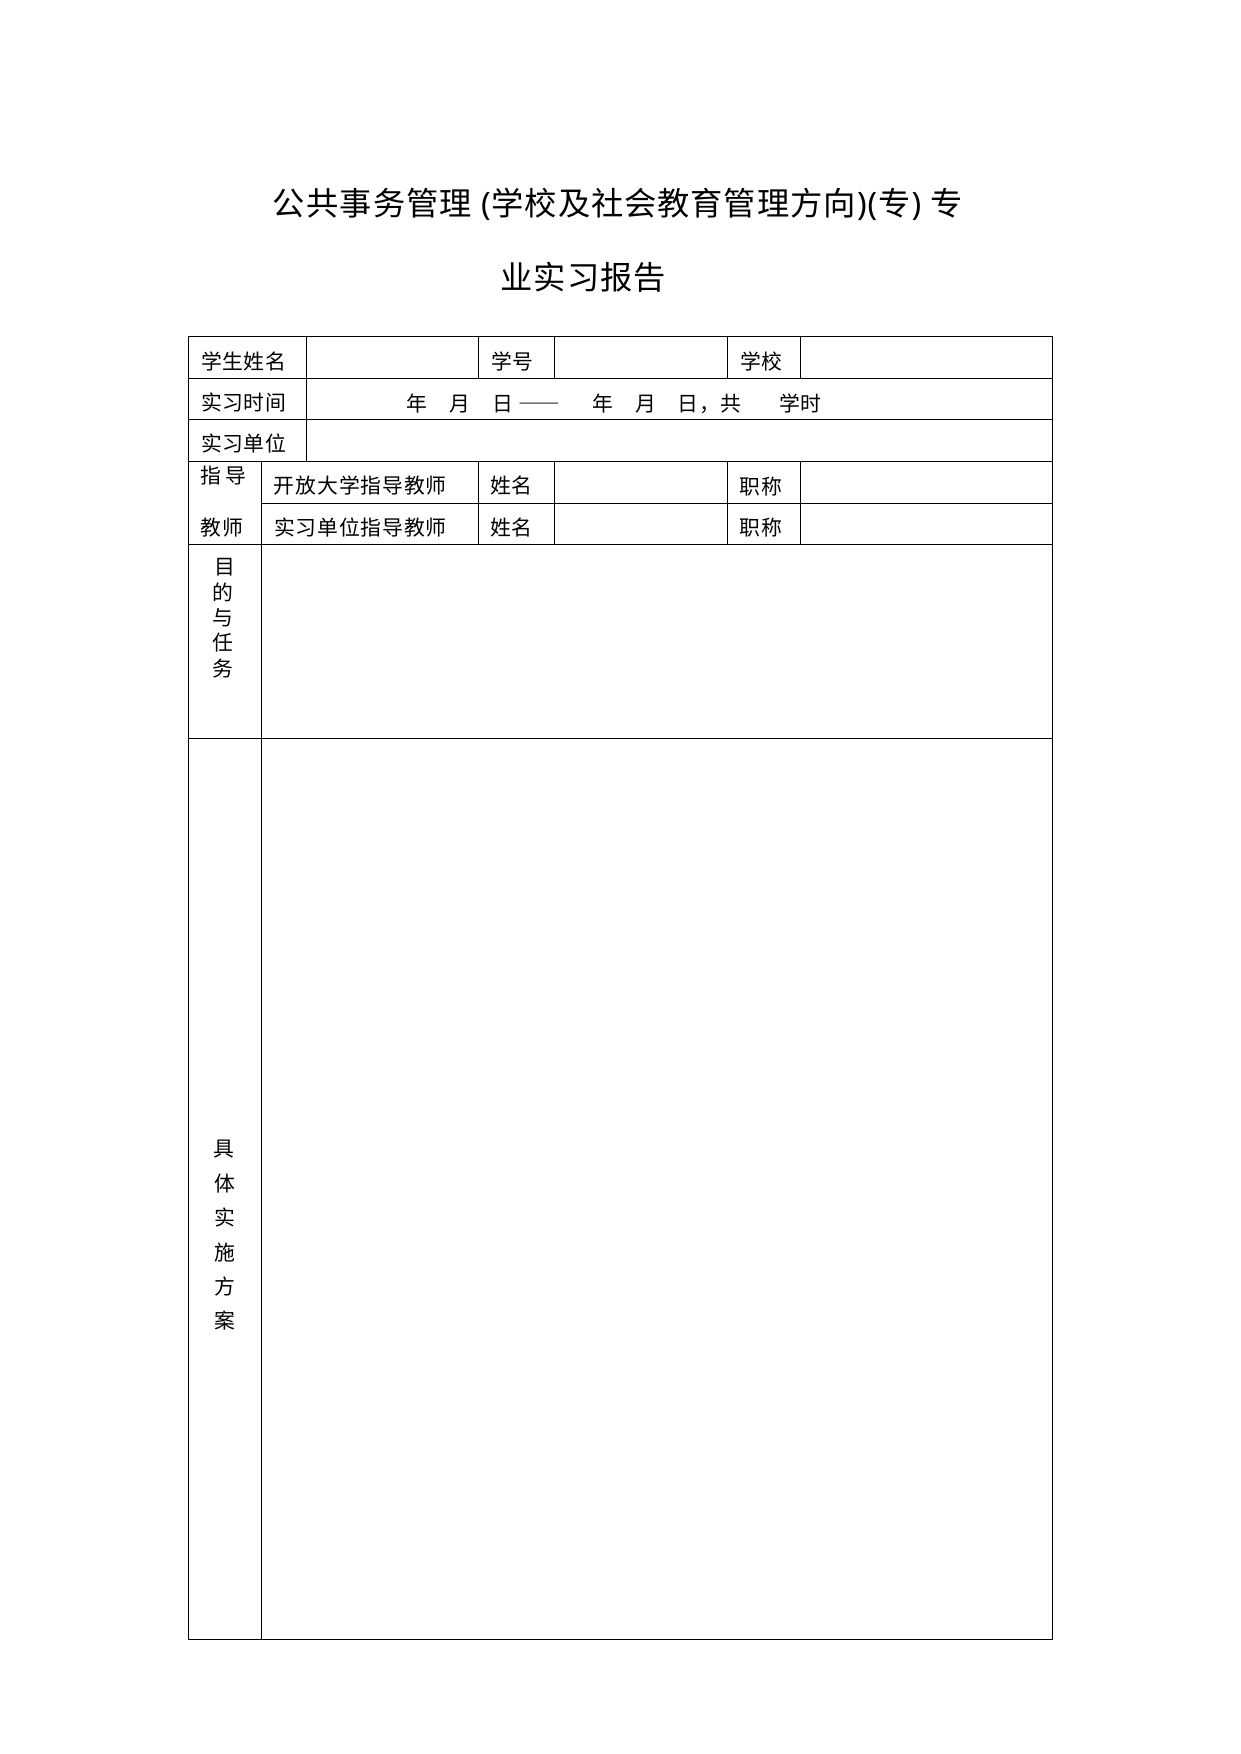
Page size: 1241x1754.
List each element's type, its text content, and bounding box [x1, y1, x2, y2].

table_cell [801, 462, 1052, 502]
table_header 学校 [728, 337, 800, 378]
table_cell 实习时间 [189, 379, 306, 419]
table_cell [307, 420, 1052, 461]
table_header 学生姓名 [189, 337, 306, 378]
table_cell 职称 [728, 504, 800, 544]
text 公共事务管理 (学校及社会教育管理方向)(专) 专业实习报告 [272, 178, 990, 299]
table_cell 实习单位指导教师 [262, 504, 478, 544]
table_header [307, 337, 478, 378]
table_cell [262, 545, 1052, 738]
table_header 学号 [479, 337, 554, 378]
table_cell 目的与任务 [189, 545, 261, 738]
table_cell [262, 739, 1052, 1639]
table_cell 职称 [728, 462, 800, 502]
table_cell 实习单位 [189, 420, 306, 461]
table_cell 指 导 教师 [189, 462, 261, 544]
table_cell 开放大学指导教师 [262, 462, 478, 502]
table_cell [555, 462, 727, 502]
table_cell 姓名 [479, 462, 554, 502]
table_header [555, 337, 727, 378]
table_header [801, 337, 1052, 378]
table_cell [555, 504, 727, 544]
table_cell 具 体 实 施 方 案 [189, 739, 261, 1639]
table_cell 姓名 [479, 504, 554, 544]
table_cell [801, 504, 1052, 544]
table_cell 年 月 日 —— 年 月 日，共 学时 [307, 379, 1052, 419]
